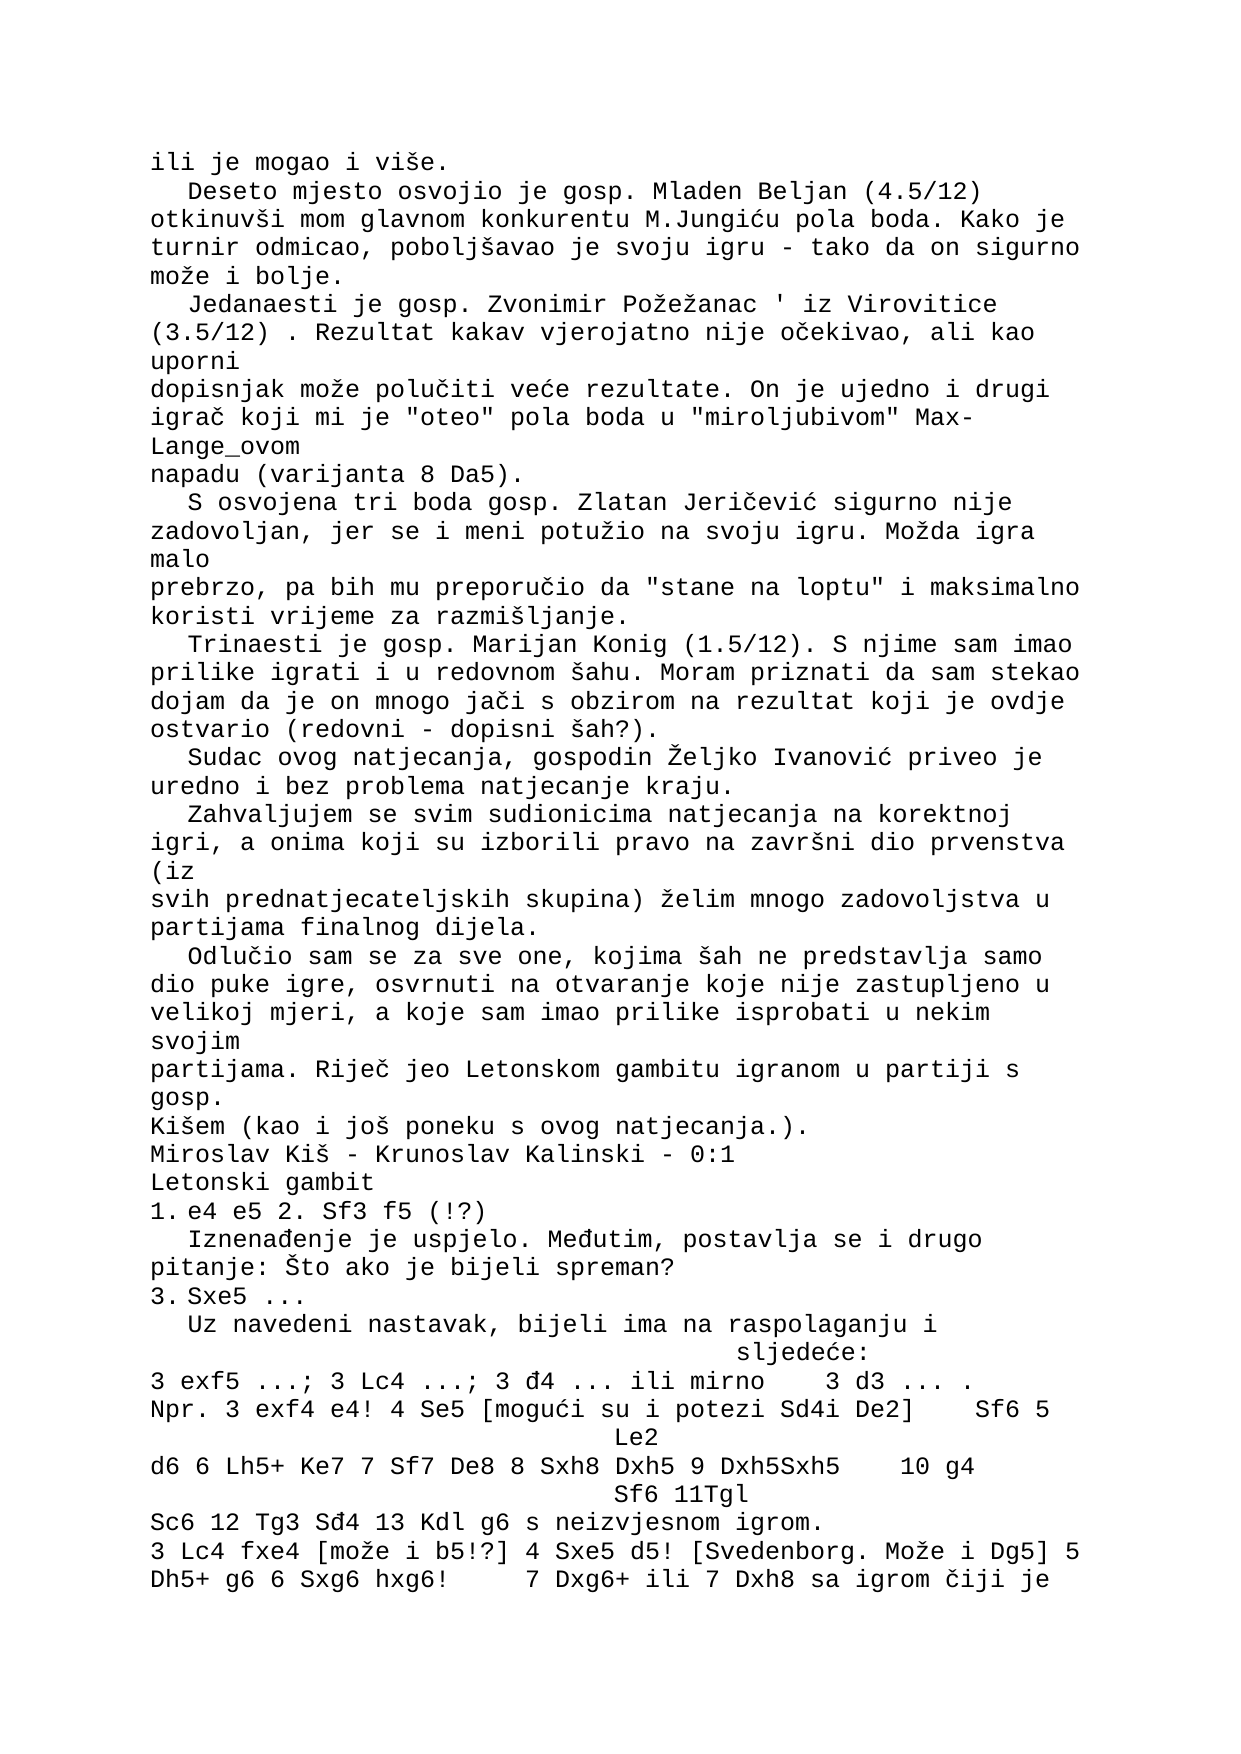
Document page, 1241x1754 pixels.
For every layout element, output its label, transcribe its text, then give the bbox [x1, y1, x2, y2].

text Sudac ovog natjecanja, gospodin Željko Ivanović priveo je uredno i bez problema natjecanje kraju. [150, 745, 1090, 802]
text ili je mogao i više. [150, 150, 1090, 178]
text Sc6 12 Tg3 Sđ4 13 Kdl g6 s neizvjesnom igrom. [150, 1510, 1090, 1538]
text Zahvaljujem se svim sudionicima natjecanja na korektnoj igri, a onima koji su izborili pravo na završni dio prvenstva (iz svih prednatjecateljskih skupina) želim mnogo zadovoljstva u partijama finalnog dijela. [150, 802, 1090, 943]
text Miroslav Kiš - Krunoslav Kalinski - 0:1 Letonski gambit [150, 1142, 1090, 1198]
text S osvojena tri boda gosp. Zlatan Jeričević sigurno nije zadovoljan, jer se i meni potužio na svoju igru. Možda igra malo prebrzo, pa bih mu preporučio da "stane na loptu" i maksimalno koristi vrijeme za razmišljanje. [150, 490, 1090, 632]
text Trinaesti je gosp. Marijan Konig (1.5/12). S njime sam imao prilike igrati i u redovnom šahu. Moram priznati da sam stekao dojam da je on mnogo jači s obzirom na rezultat koji je ovdje ostvario (redovni - dopisni šah?). [150, 632, 1090, 745]
text Jedanaesti je gosp. Zvonimir Požežanac ' iz Virovitice (3.5/12) . Rezultat kakav vjerojatno nije očekivao, ali kao uporni dopisnjak može polučiti veće rezultate. On je ujedno i drugi igrač koji mi je "oteo" pola boda u "miroljubivom" Max-Lange_ovom napadu (varijanta 8 Da5). [150, 292, 1090, 490]
text 1. e4 e5 2. Sf3 f5 (!?) [150, 1198, 1090, 1227]
text 3. Sxe5 ... [150, 1283, 1090, 1312]
text Deseto mjesto osvojio je gosp. Mladen Beljan (4.5/12) otkinuvši mom glavnom konkurentu M.Jungiću pola boda. Kako je turnir odmicao, poboljšavao je svoju igru - tako da on sigurno može i bolje. [150, 178, 1090, 292]
text Iznenađenje je uspjelo. Međutim, postavlja se i drugo pitanje: Što ako je bijeli spreman? [150, 1227, 1090, 1283]
text 3 exf5 ...; 3 Lc4 ...; 3 đ4 ... ili mirno 3 d3 ... . [150, 1368, 1090, 1397]
text Npr. 3 exf4 e4! 4 Se5 [mogući su i potezi Sd4 i De2] Sf6 5 Le2 [150, 1397, 1090, 1453]
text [150, 1538, 1090, 1595]
text Odlučio sam se za sve one, kojima šah ne predstavlja samo dio puke igre, osvrnuti na otvaranje koje nije zastupljeno u velikoj mjeri, a koje sam imao prilike isprobati u nekim svojim partijama. Riječ jeo Letonskom gambitu igranom u partiji s gosp. Kišem (kao i još poneku s ovog natjecanja.). [150, 943, 1090, 1142]
text Uz navedeni nastavak, bijeli ima na raspolaganju i sljedeće: [150, 1312, 1090, 1368]
text d6 6 Lh5+ Ke7 7 Sf7 De8 8 Sxh8 Dxh5 9 Dxh5 Sxh5 10 g4 Sf6 11 Tgl [150, 1453, 1090, 1510]
